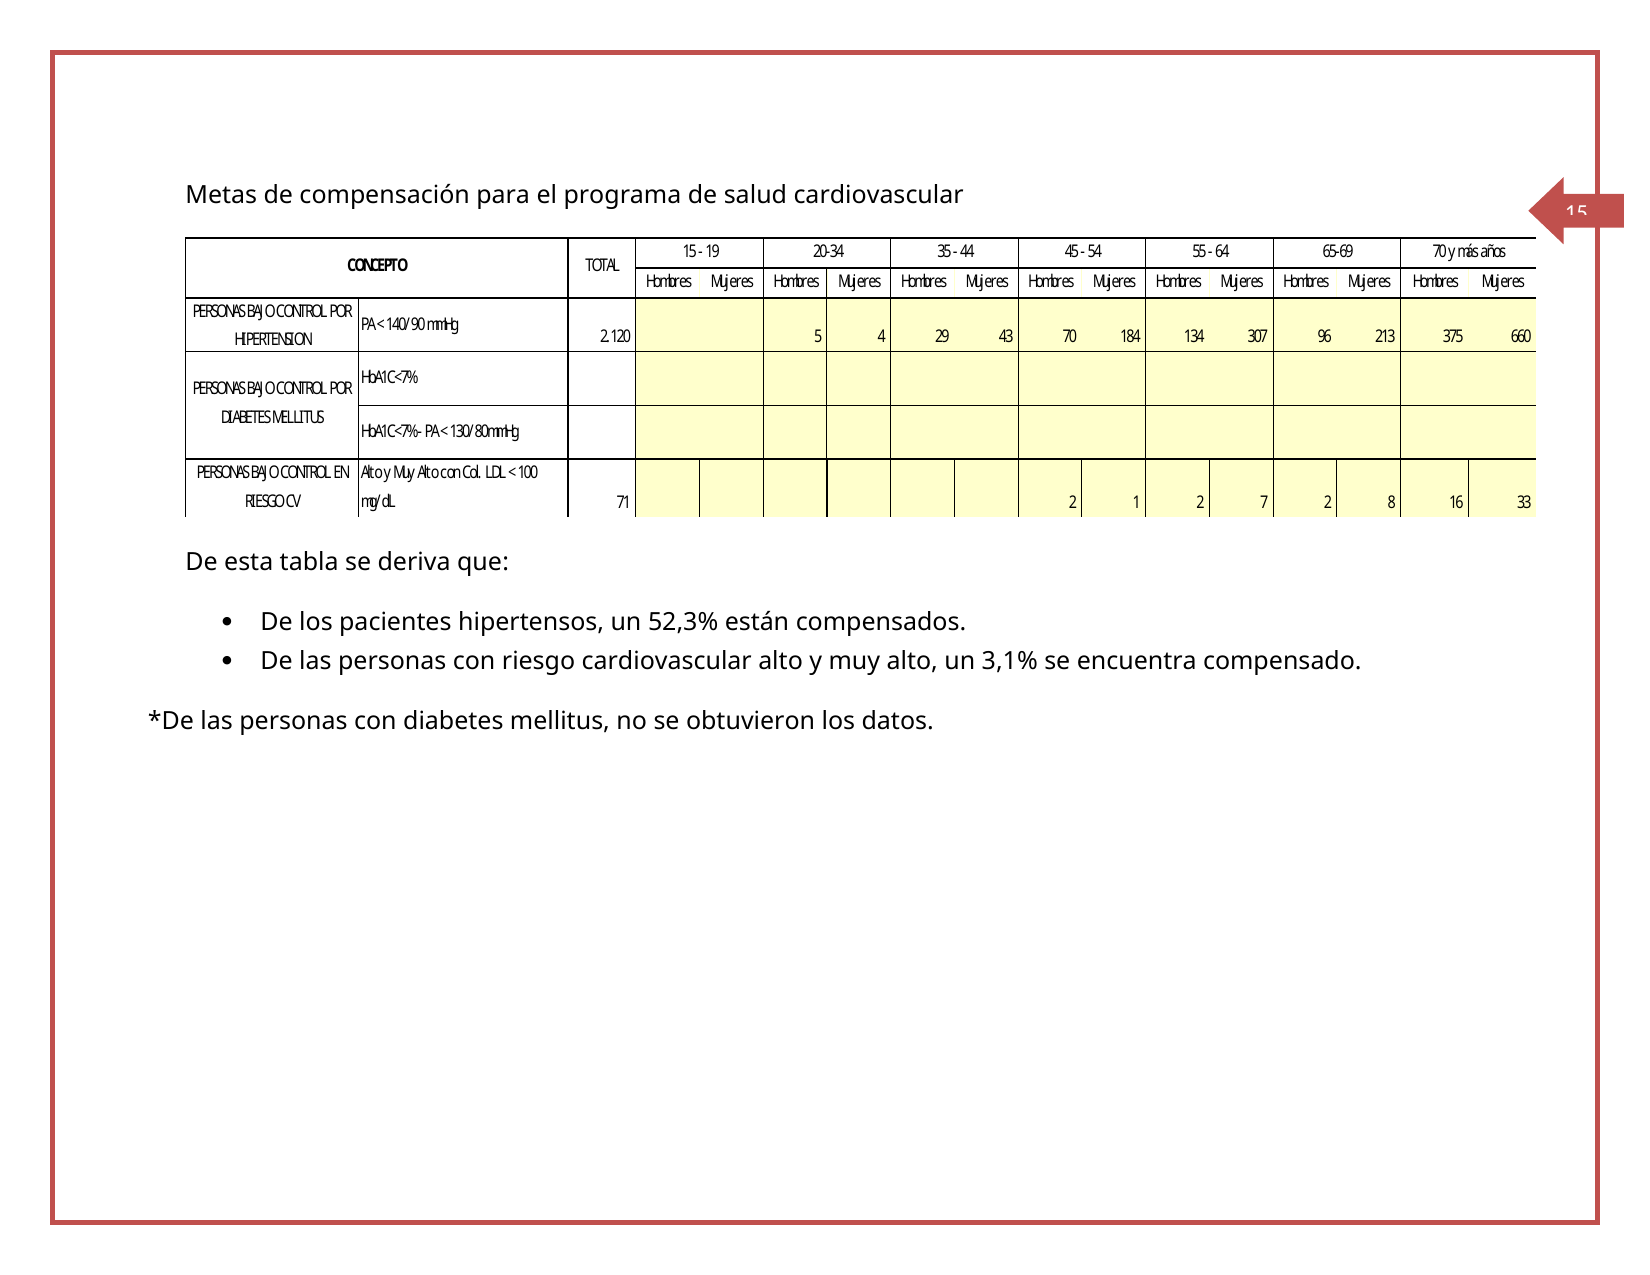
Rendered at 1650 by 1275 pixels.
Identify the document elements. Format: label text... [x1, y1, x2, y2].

text *De las personas con diabetes mellitus, no se obtuvieron los datos. [148, 703, 1502, 737]
list De las personas con riesgo cardiovascular alto y muy alto, un 3,1% se encuentra compensado. [223, 643, 1502, 677]
list De los pacientes hipertensos, un 52,3% están compensados. [223, 603, 1502, 637]
text Metas de compensación para el programa de salud cardiovascular [185, 177, 1502, 211]
text De esta tabla se deriva que: [185, 543, 1502, 577]
